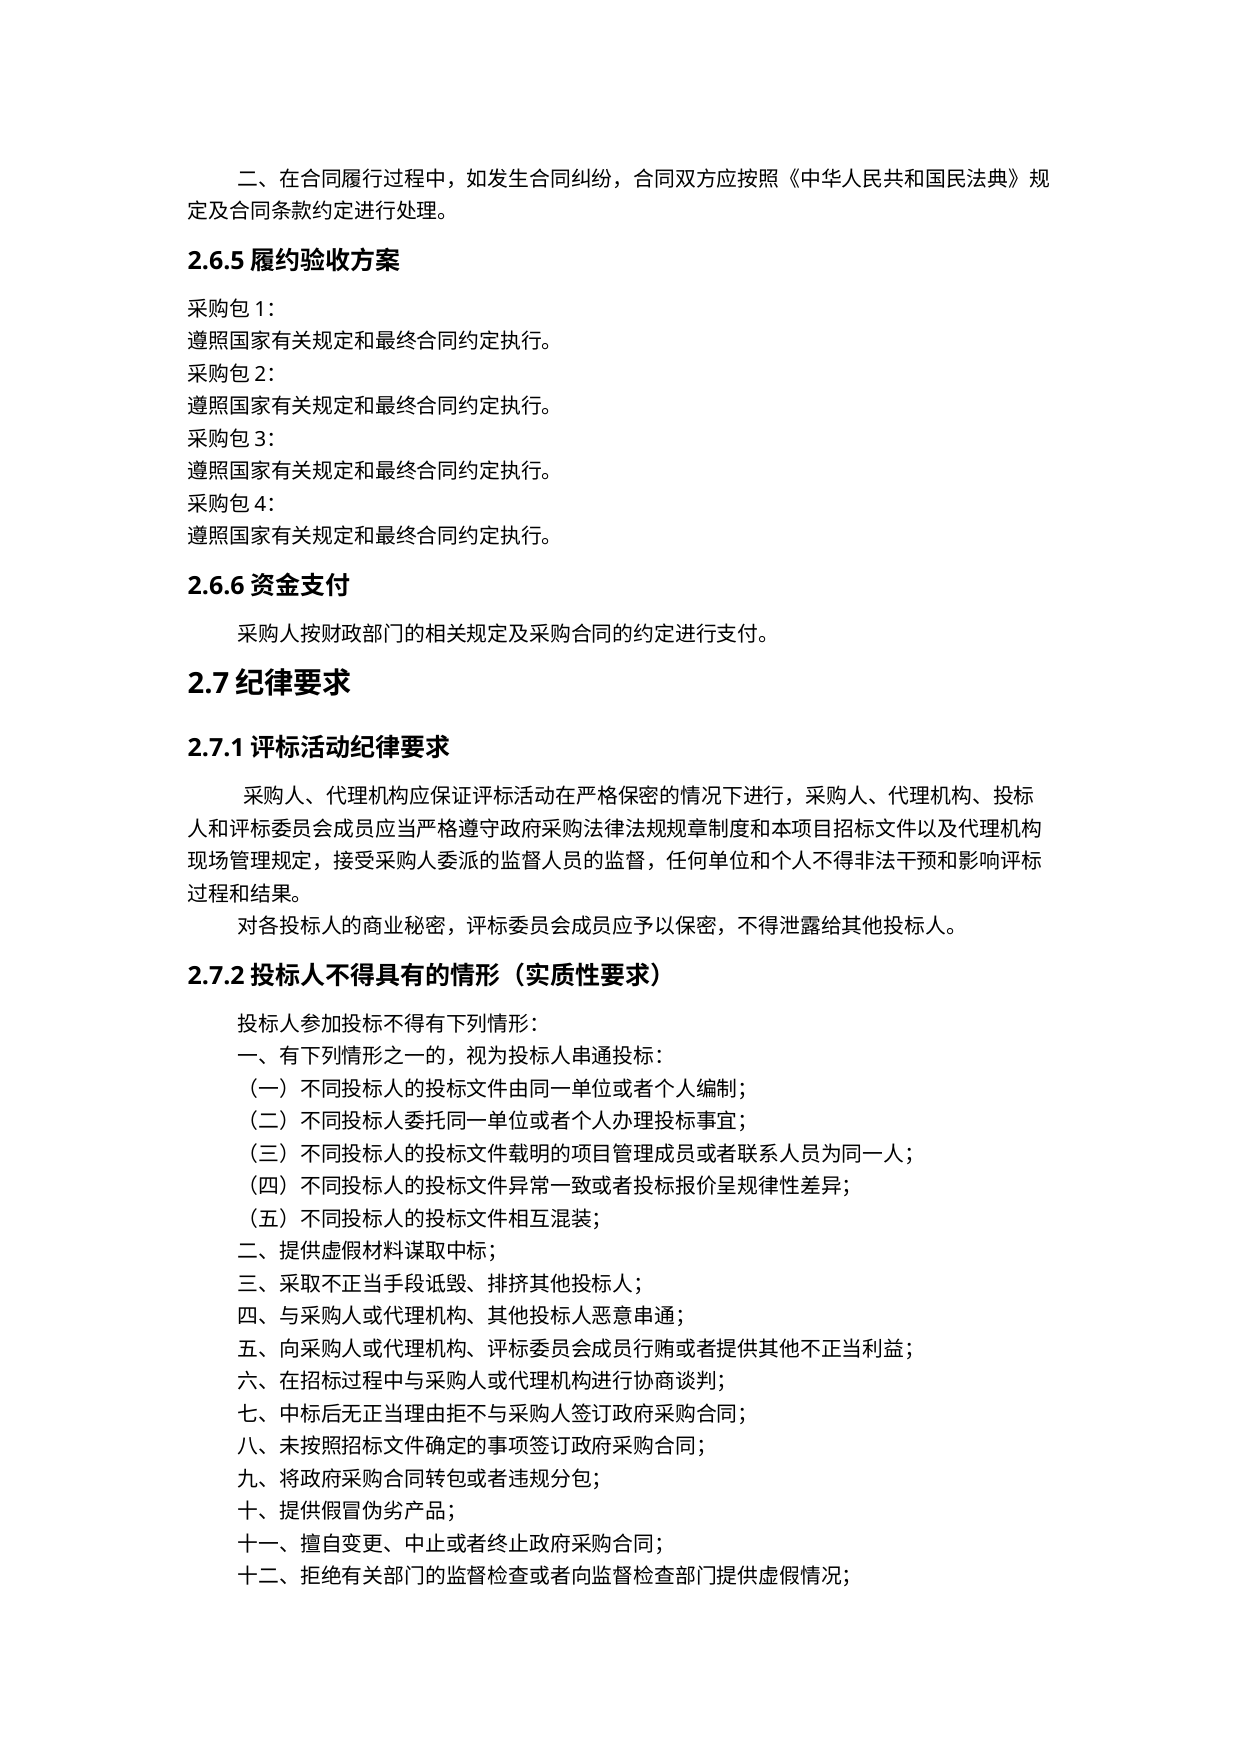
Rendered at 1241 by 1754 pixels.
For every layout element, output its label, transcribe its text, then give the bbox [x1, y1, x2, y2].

text 遵照国家有关规定和最终合同约定执行。 [187, 389, 1053, 422]
text （一）不同投标人的投标文件由同一单位或者个人编制； [187, 1072, 1053, 1104]
text 对各投标人的商业秘密，评标委员会成员应予以保密，不得泄露给其他投标人。 [187, 909, 1053, 942]
text 2.7纪律要求 [187, 649, 1053, 714]
text 投标人参加投标不得有下列情形： [187, 1007, 1053, 1039]
text 八、未按照招标文件确定的事项签订政府采购合同； [187, 1429, 1053, 1462]
text 六、在招标过程中与采购人或代理机构进行协商谈判； [187, 1364, 1053, 1397]
text 二、在合同履行过程中，如发生合同纠纷，合同双方应按照《中华人民共和国民法典》规定及合同条款约定进行处理。 [187, 162, 1053, 227]
text 五、向采购人或代理机构、评标委员会成员行贿或者提供其他不正当利益； [187, 1332, 1053, 1364]
text 采购包2： [187, 357, 1053, 389]
text （三）不同投标人的投标文件载明的项目管理成员或者联系人员为同一人； [187, 1137, 1053, 1169]
text 十一、擅自变更、中止或者终止政府采购合同； [187, 1527, 1053, 1559]
text 二、提供虚假材料谋取中标； [187, 1234, 1053, 1267]
text 采购包4： [187, 487, 1053, 519]
text （五）不同投标人的投标文件相互混装； [187, 1202, 1053, 1234]
text 采购包1： [187, 292, 1053, 324]
text 采购人、代理机构应保证评标活动在严格保密的情况下进行，采购人、代理机构、投标人和评标委员会成员应当严格遵守政府采购法律法规规章制度和本项目招标文件以及代理机构现场管理规定，接受采购人委派的监督人员的监督，任何单位和个人不得非法干预和影响评标过程和结果。 [187, 779, 1053, 909]
text 采购包3： [187, 422, 1053, 454]
text 十二、拒绝有关部门的监督检查或者向监督检查部门提供虚假情况； [187, 1559, 1053, 1592]
text 遵照国家有关规定和最终合同约定执行。 [187, 454, 1053, 487]
text （四）不同投标人的投标文件异常一致或者投标报价呈规律性差异； [187, 1169, 1053, 1202]
text 遵照国家有关规定和最终合同约定执行。 [187, 324, 1053, 357]
text 九、将政府采购合同转包或者违规分包； [187, 1462, 1053, 1494]
text 七、中标后无正当理由拒不与采购人签订政府采购合同； [187, 1397, 1053, 1429]
text 十、提供假冒伪劣产品； [187, 1494, 1053, 1527]
text （二）不同投标人委托同一单位或者个人办理投标事宜； [187, 1104, 1053, 1137]
text 2.7.2投标人不得具有的情形（实质性要求） [187, 942, 1053, 1007]
text 2.7.1评标活动纪律要求 [187, 714, 1053, 779]
text 采购人按财政部门的相关规定及采购合同的约定进行支付。 [187, 617, 1053, 649]
text 遵照国家有关规定和最终合同约定执行。 [187, 519, 1053, 552]
text 2.6.5履约验收方案 [187, 227, 1053, 292]
text 2.6.6资金支付 [187, 552, 1053, 617]
text 四、与采购人或代理机构、其他投标人恶意串通； [187, 1299, 1053, 1332]
text 一、有下列情形之一的，视为投标人串通投标： [187, 1039, 1053, 1072]
text 三、采取不正当手段诋毁、排挤其他投标人； [187, 1267, 1053, 1299]
